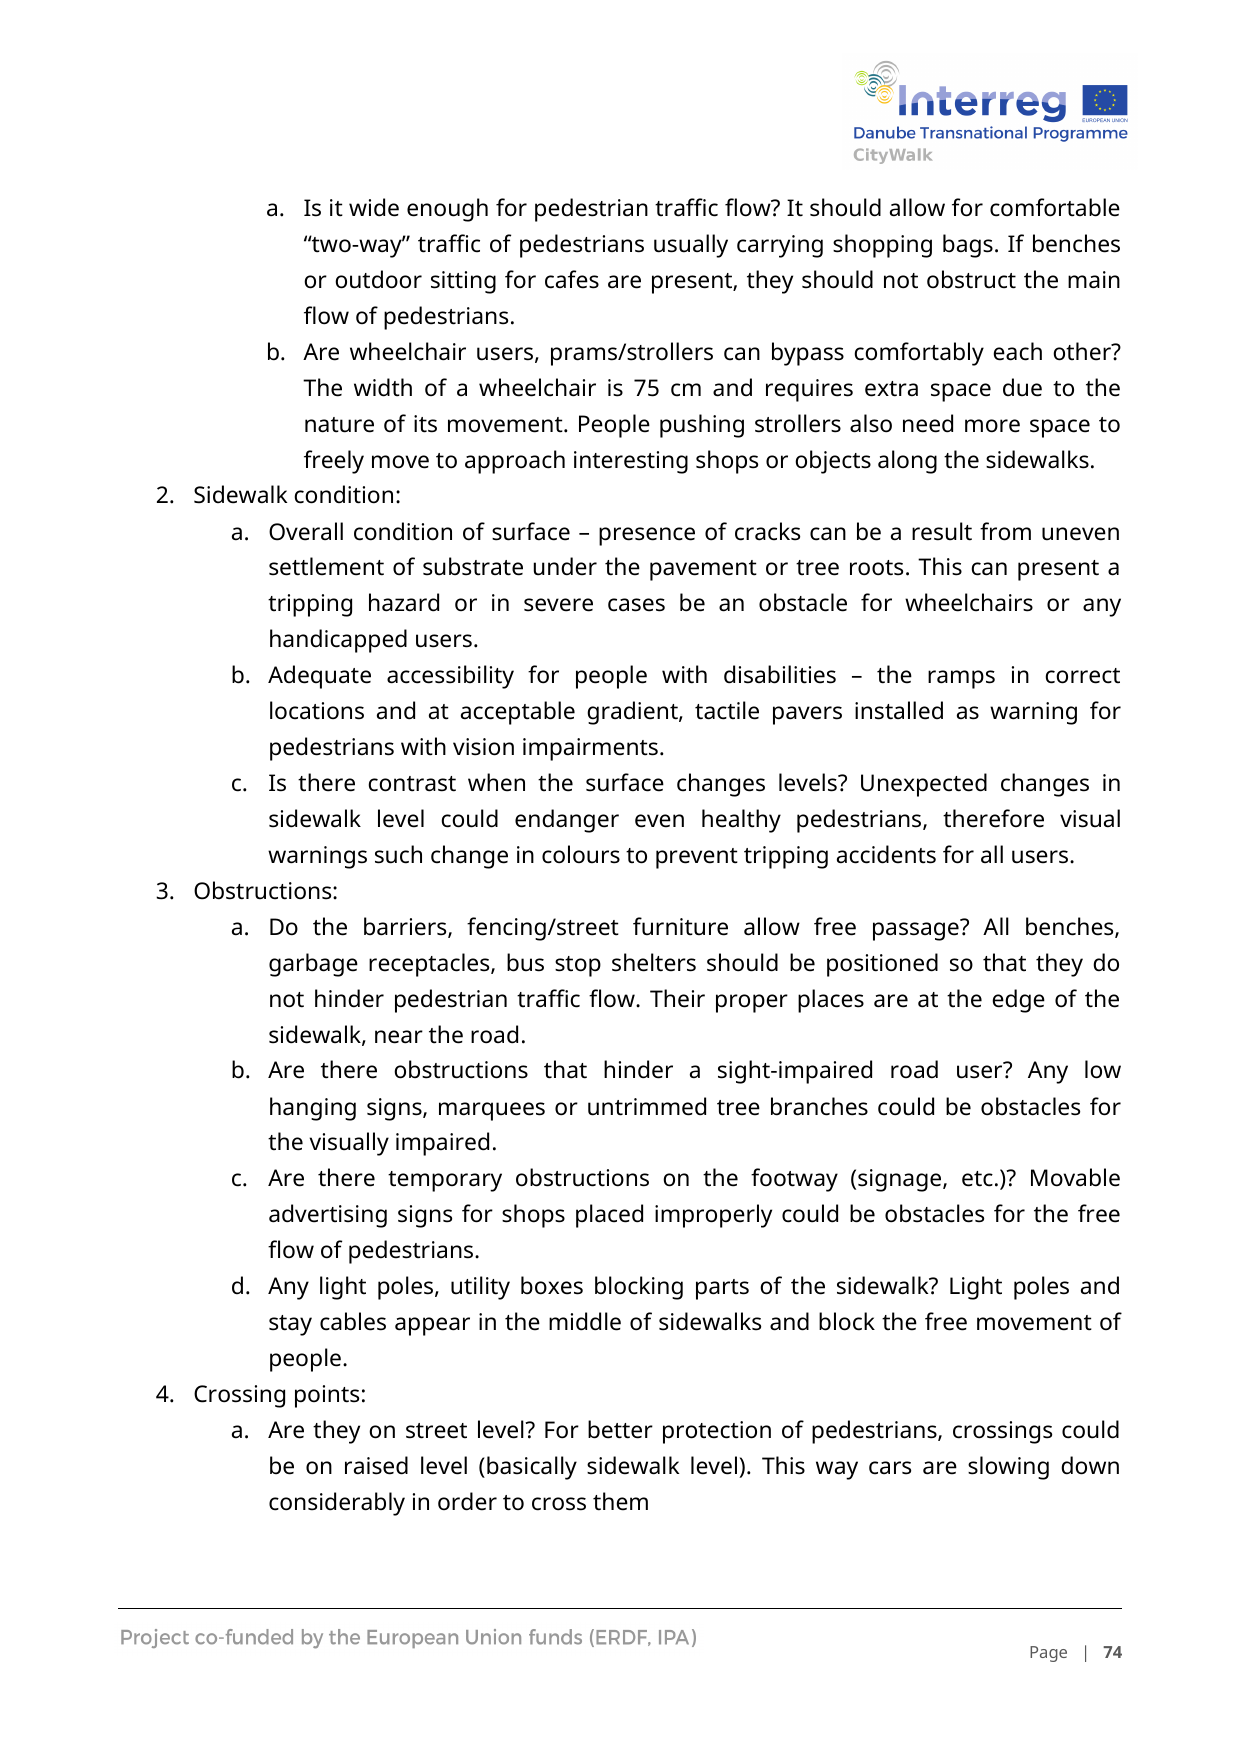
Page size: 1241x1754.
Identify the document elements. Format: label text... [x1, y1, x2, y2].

list Sidewalk condition: [156, 479, 1122, 511]
list Is there contrast when the surface changes levels? Unexpected changes in sidewalk level could endanger even healthy pedestrians, therefore visual warnings such change in colours to prevent tripping accidents for all users. [231, 767, 1122, 870]
list Are there obstructions that hinder a sight-impaired road user? Any low hanging signs, marquees or untrimmed tree branches could be obstacles for the visually impaired. [231, 1054, 1122, 1158]
list Are there temporary obstructions on the footway (signage, etc.)? Movable advertising signs for shops placed improperly could be obstacles for the free flow of pedestrians. [231, 1162, 1122, 1265]
list Is it wide enough for pedestrian traffic flow? It should allow for comfortable “two-way” traffic of pedestrians usually carrying shopping bags. If benches or outdoor sitting for cafes are present, they should not obstruct the main flow of pedestrians. [266, 192, 1122, 331]
list Are they on street level? For better protection of pedestrians, crossings could be on raised level (basically sidewalk level). This way cars are slowing down considerably in order to cross them [231, 1414, 1122, 1517]
list Overall condition of surface – presence of cracks can be a result from uneven settlement of substrate under the pavement or tree roots. This can present a tripping hazard or in severe cases be an obstacle for wheelchairs or any handicapped users. [231, 515, 1122, 654]
picture [842, 53, 1138, 170]
list Adequate accessibility for people with disabilities – the ramps in correct locations and at acceptable gradient, tactile pavers installed as warning for pedestrians with vision impairments. [231, 659, 1122, 762]
picture [113, 1622, 704, 1656]
list Are wheelchair users, prams/strollers can bypass comfortably each other? The width of a wheelchair is 75 cm and requires extra space due to the nature of its movement. People pushing strollers also need more space to freely move to approach interesting shops or objects along the sidewalks. [266, 336, 1122, 475]
list Any light poles, utility boxes blocking parts of the sidewalk? Light poles and stay cables appear in the middle of sidewalks and block the free movement of people. [231, 1270, 1122, 1373]
list Crossing points: [156, 1378, 1122, 1409]
list Do the barriers, fencing/street furniture allow free passage? All benches, garbage receptacles, bus stop shelters should be positioned so that they do not hinder pedestrian traffic flow. Their proper places are at the edge of the sidewalk, near the road. [231, 911, 1122, 1050]
list Obstructions: [156, 875, 1122, 906]
